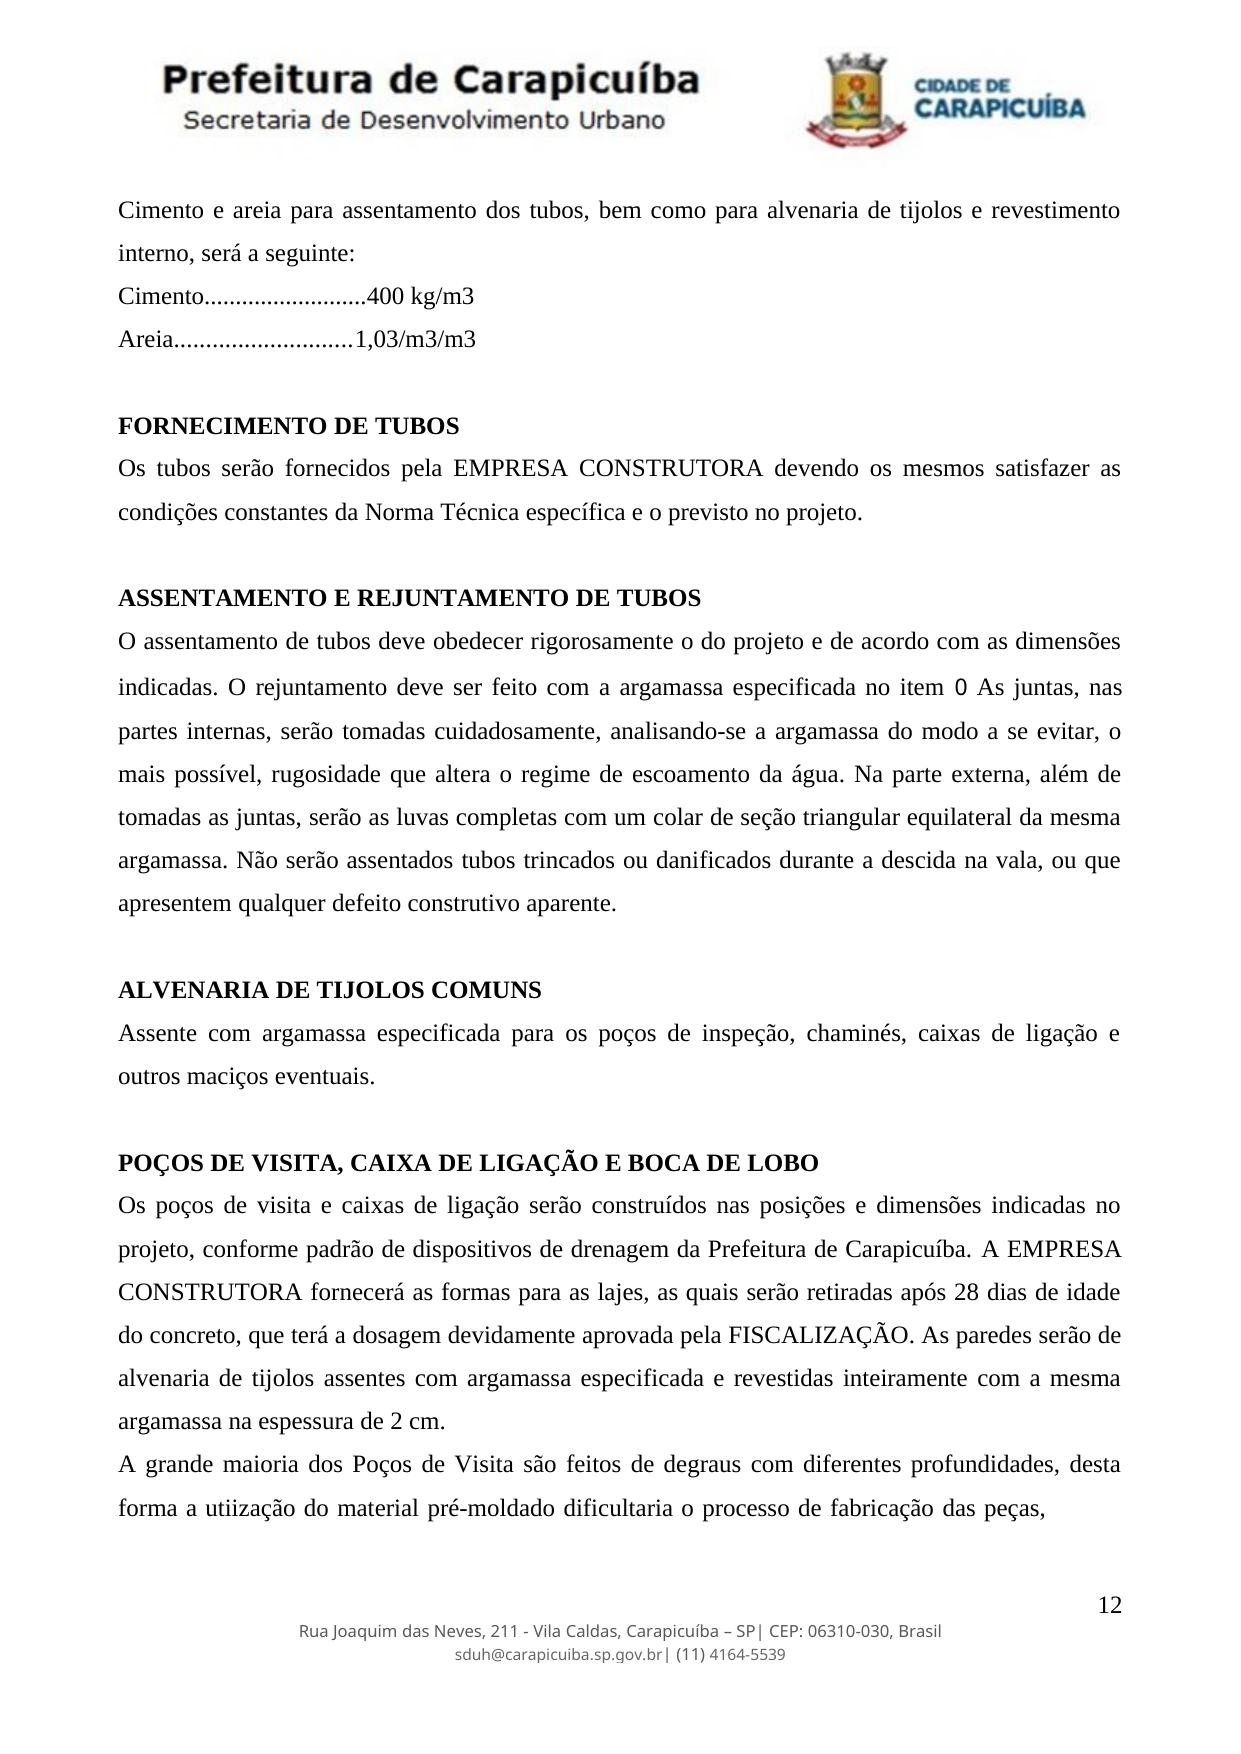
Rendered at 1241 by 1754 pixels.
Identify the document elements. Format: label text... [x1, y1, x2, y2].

text A grande maioria dos Poços de Visita são feitos de degraus com diferentes profundidades, desta forma a utiização do material pré-moldado dificultaria o processo de fabricação das peças, [118, 1449, 1122, 1521]
subtitle FORNECIMENTO DE TUBOS [118, 411, 1134, 440]
text Areia 1,03/m3/m3 [118, 324, 1134, 353]
picture [144, 46, 1108, 168]
text Cimento e areia para assentamento dos tubos, bem como para alvenaria de tijolos e revestimento interno, será a seguinte: [118, 195, 1121, 267]
subtitle ALVENARIA DE TIJOLOS COMUNS [118, 975, 1134, 1004]
text O assentamento de tubos deve obedecer rigorosamente o do projeto e de acordo com as dimensões indicadas. O rejuntamento deve ser feito com a argamassa especificada no item 0 As juntas, nas partes internas, serão tomadas cuidadosamente, analisando-se a argamassa do modo a se evitar, o mais possível, rugosidade que altera o regime de escoamento da água. Na parte externa, além de tomadas as juntas, serão as luvas completas com um colar de seção triangular equilateral da mesma argamassa. Não serão assentados tubos trincados ou danificados durante a descida na vala, ou que apresentem qualquer defeito construtivo aparente. [118, 626, 1122, 917]
text Os poços de visita e caixas de ligação serão construídos nas posições e dimensões indicadas no projeto, conforme padrão de dispositivos de drenagem da Prefeitura de Carapicuíba. A EMPRESA CONSTRUTORA fornecerá as formas para as lajes, as quais serão retiradas após 28 dias de idade do concreto, que terá a dosagem devidamente aprovada pela FISCALIZAÇÃO. As paredes serão de alvenaria de tijolos assentes com argamassa especificada e revestidas inteiramente com a mesma argamassa na espessura de 2 cm. [118, 1191, 1122, 1435]
subtitle ASSENTAMENTO E REJUNTAMENTO DE TUBOS [118, 583, 1134, 612]
text Os tubos serão fornecidos pela EMPRESA CONSTRUTORA devendo os mesmos satisfazer as condições constantes da Norma Técnica específica e o previsto no projeto. [118, 453, 1122, 525]
text Cimento 400 kg/m3 [118, 281, 1134, 310]
text Assente com argamassa especificada para os poços de inspeção, chaminés, caixas de ligação e outros maciços eventuais. [118, 1018, 1122, 1090]
subtitle POÇOS DE VISITA, CAIXA DE LIGAÇÃO E BOCA DE LOBO [118, 1148, 1134, 1177]
